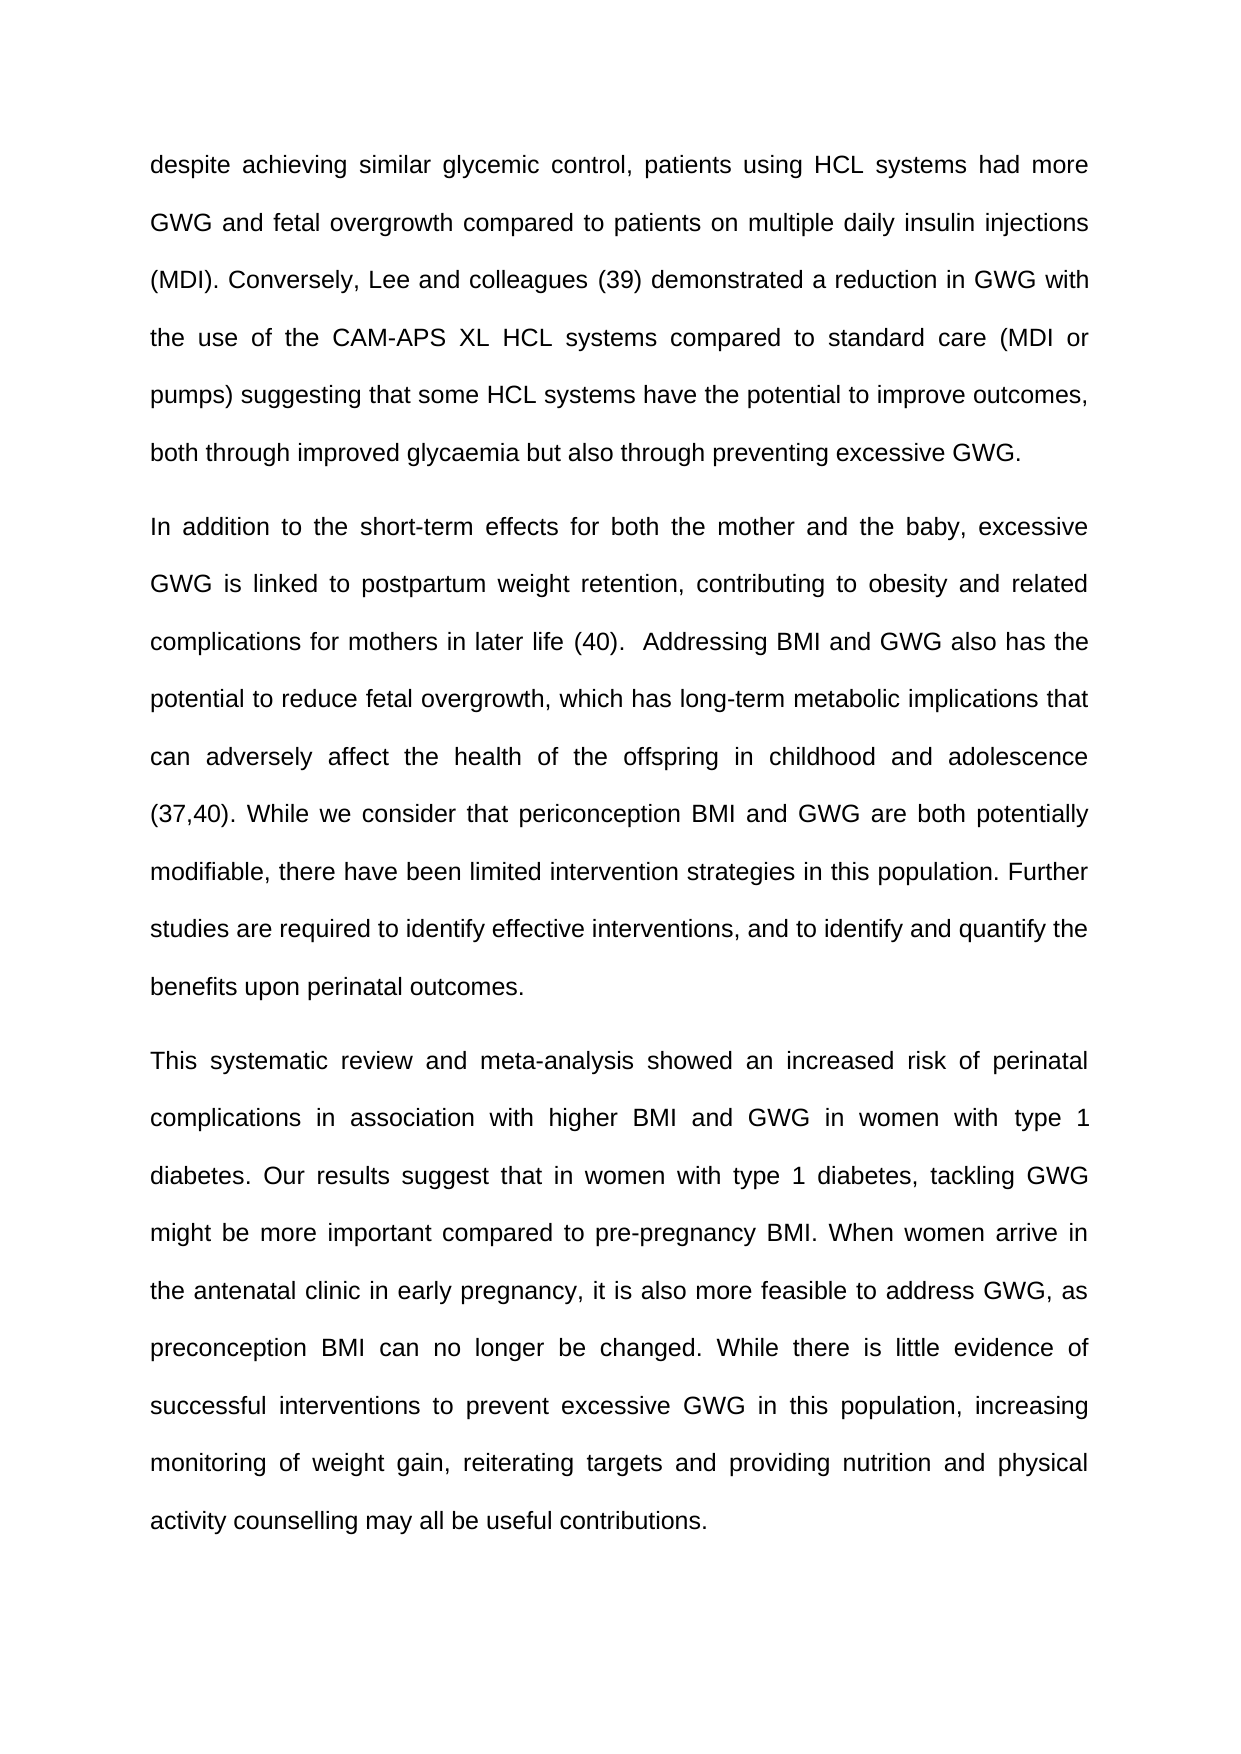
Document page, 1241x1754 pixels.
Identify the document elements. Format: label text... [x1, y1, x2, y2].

text In addition to the short-term effects for both the mother and the baby, excessive GWG is linked to postpartum weight retention, contributing to obesity and related complications for mothers in later life (40). Addressing BMI and GWG also has the potential to reduce fetal overgrowth, which has long-term metabolic implications that can adversely affect the health of the offspring in childhood and adolescence (37,40). While we consider that periconception BMI and GWG are both potentially modifiable, there have been limited intervention strategies in this population. Further studies are required to identify effective interventions, and to identify and quantify the benefits upon perinatal outcomes. [150, 512, 1090, 1000]
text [150, 150, 1090, 466]
text This systematic review and meta-analysis showed an increased risk of perinatal complications in association with higher BMI and GWG in women with type 1 diabetes. Our results suggest that in women with type 1 diabetes, tackling GWG might be more important compared to pre-pregnancy BMI. When women arrive in the antenatal clinic in early pregnancy, it is also more feasible to address GWG, as preconception BMI can no longer be changed. While there is little evidence of successful interventions to prevent excessive GWG in this population, increasing monitoring of weight gain, reiterating targets and providing nutrition and physical activity counselling may all be useful contributions. [150, 1046, 1090, 1534]
